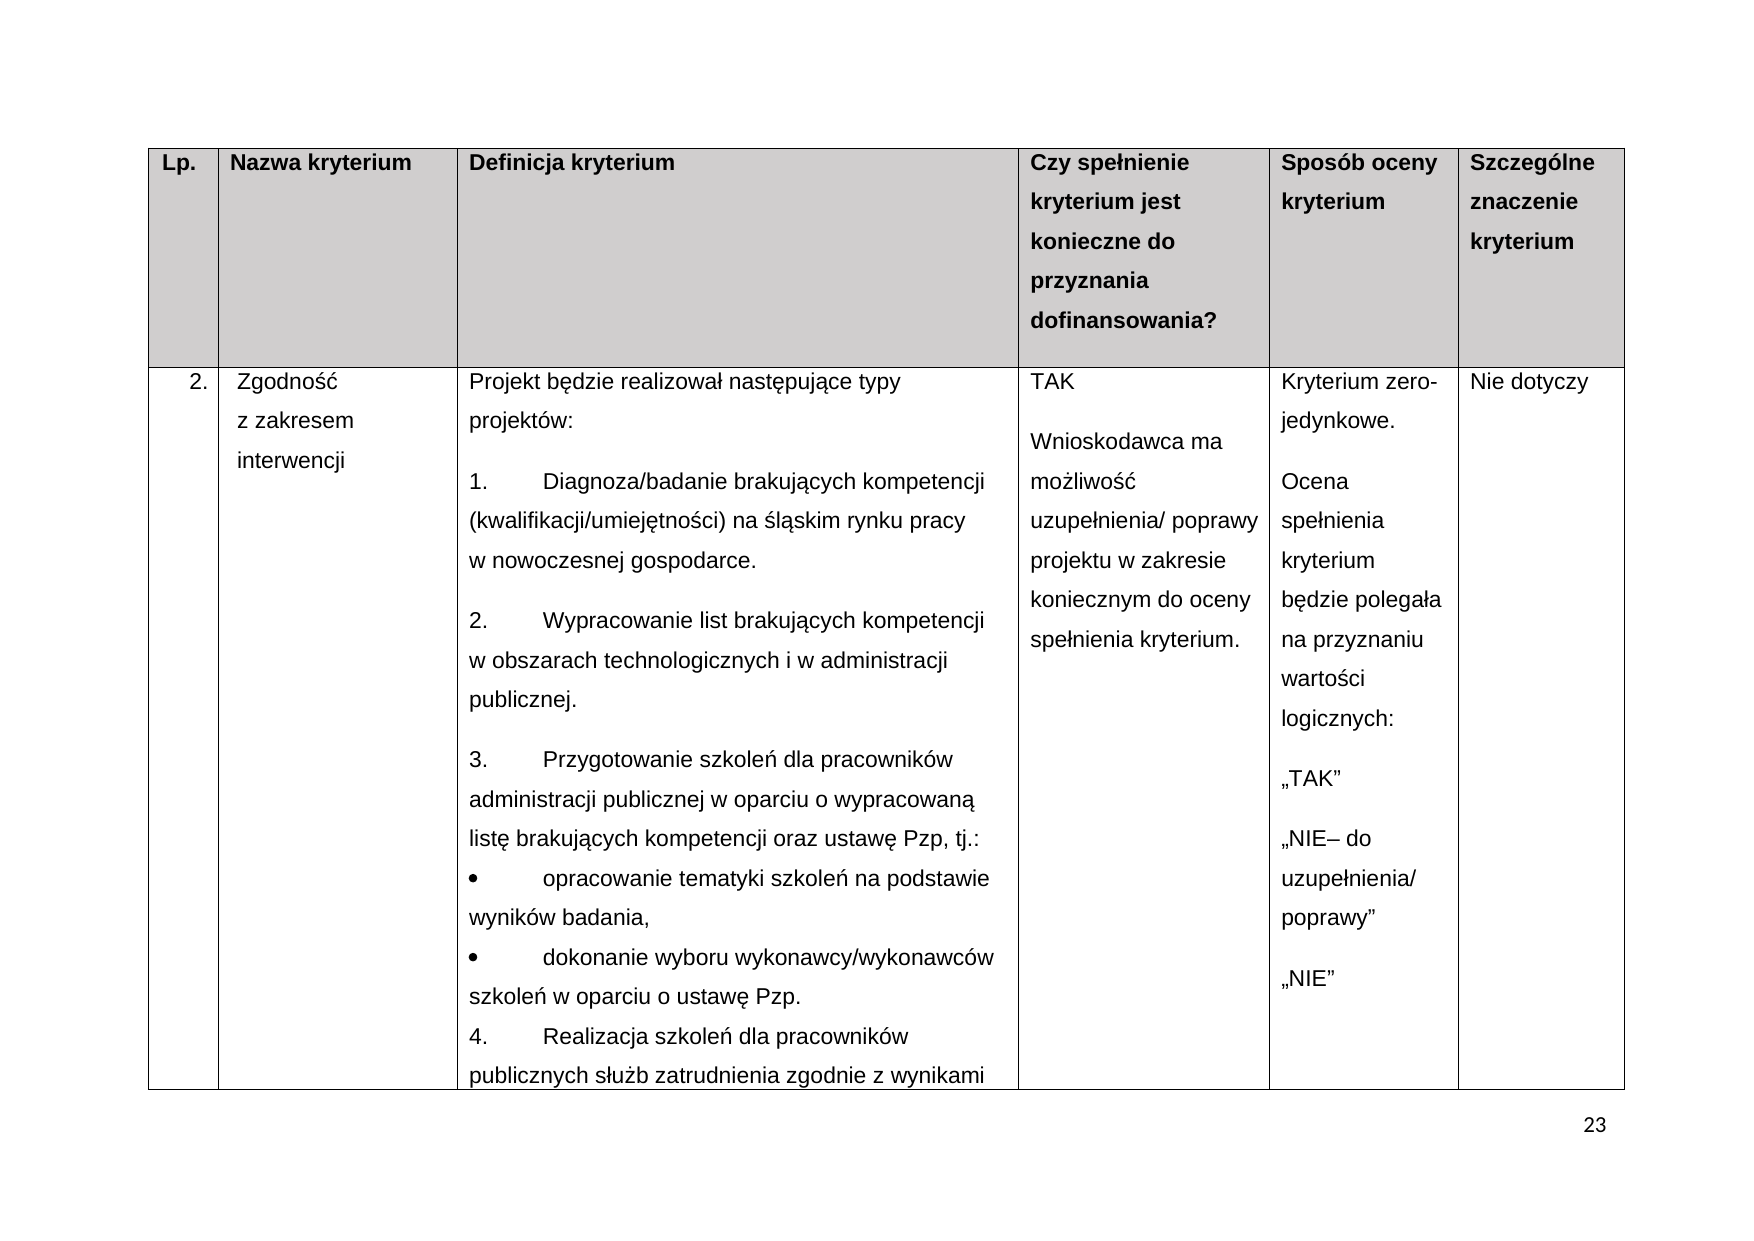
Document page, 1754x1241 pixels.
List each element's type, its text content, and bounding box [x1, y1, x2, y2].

table_header Definicja kryterium [458, 149, 1018, 367]
table_header Nazwa kryterium [219, 149, 457, 367]
table_cell Kryterium zero-jedynkowe. Ocena spełnienia kryterium będzie polegała na przyznaniu wartości logicznych: „TAK” „NIE– do uzupełnienia/ poprawy” „NIE” [1270, 368, 1458, 1088]
table_header Szczególne znaczenie kryterium [1459, 149, 1624, 367]
table_cell Nie dotyczy [1459, 368, 1624, 1088]
table_cell [149, 368, 218, 1088]
table_cell Zgodność z zakresem interwencji [219, 368, 457, 1088]
table_cell TAK Wnioskodawca ma możliwość uzupełnienia/ poprawy projektu w zakresie koniecznym do oceny spełnienia kryterium. [1019, 368, 1269, 1088]
table_header Czy spełnienie kryterium jest konieczne do przyznania dofinansowania? [1019, 149, 1269, 367]
table_header Sposób oceny kryterium [1270, 149, 1458, 367]
table_header Lp. [149, 149, 218, 367]
